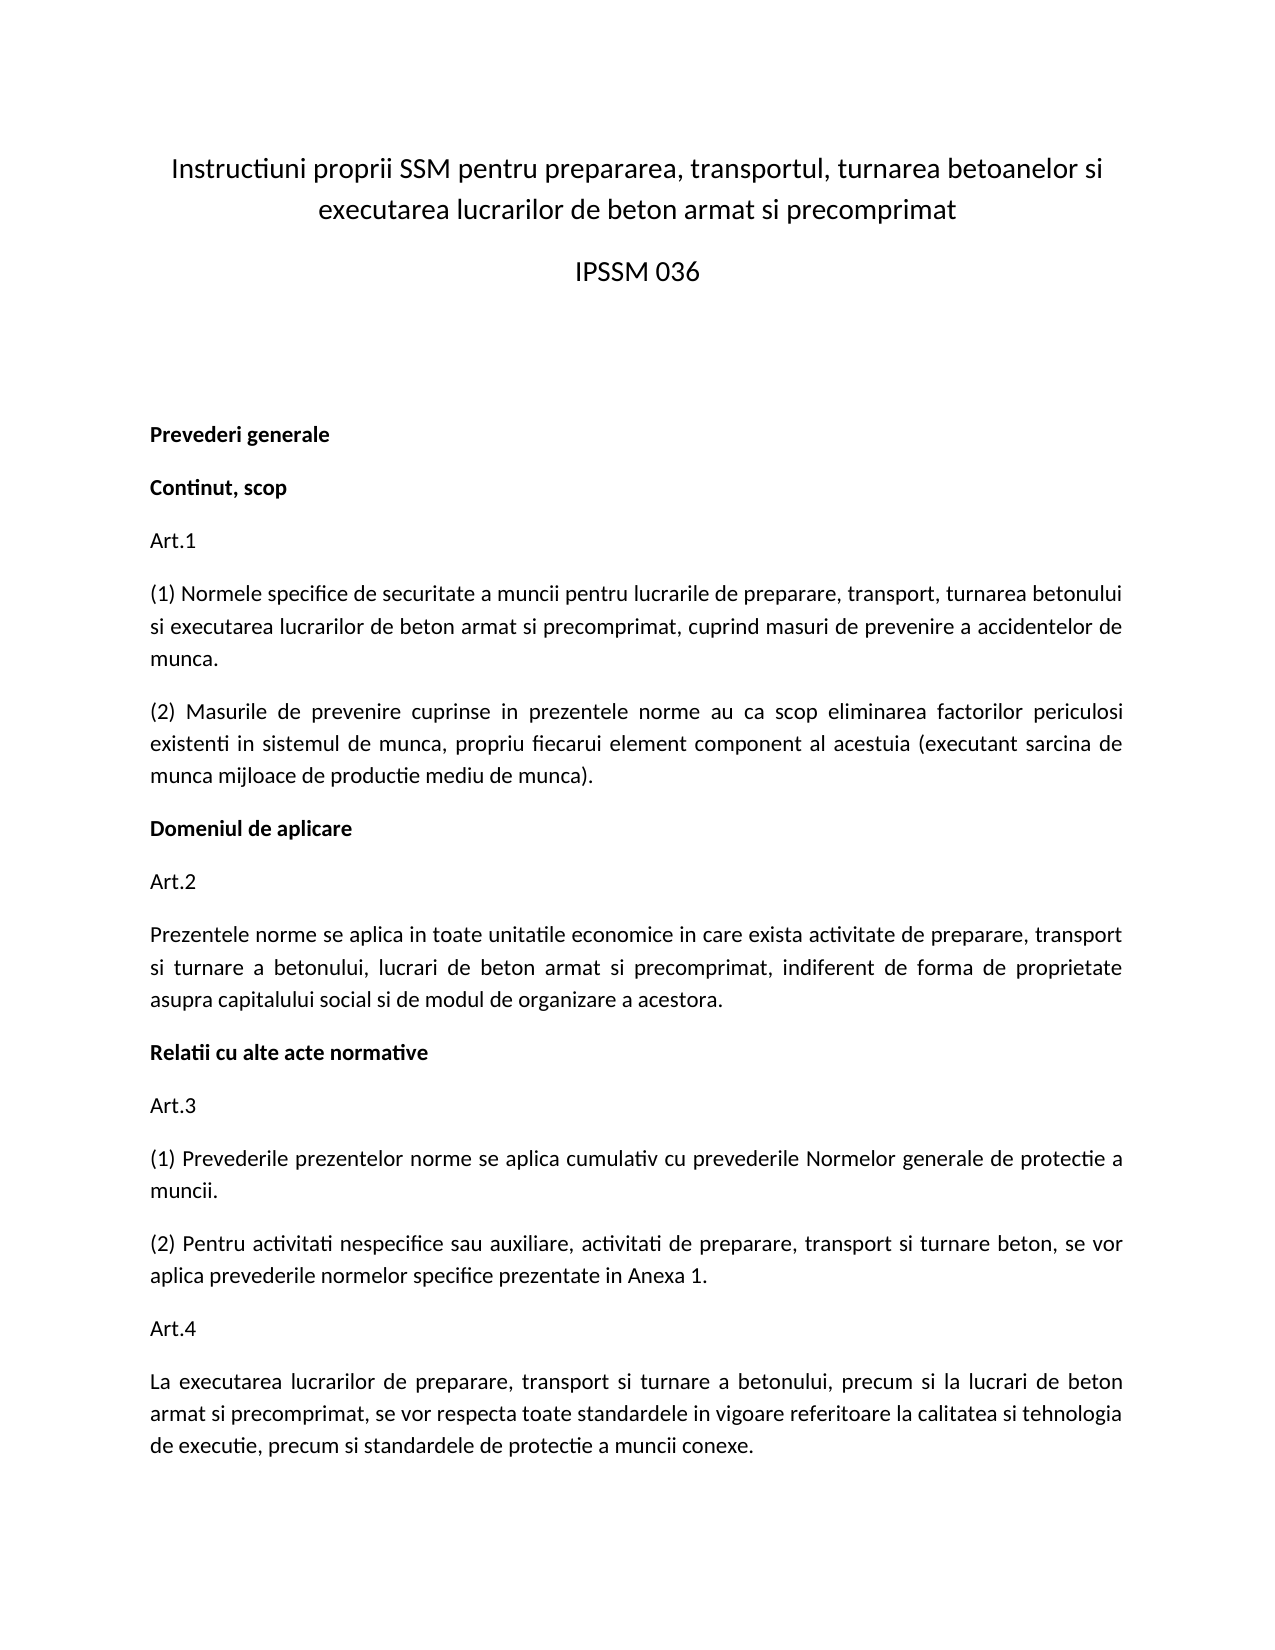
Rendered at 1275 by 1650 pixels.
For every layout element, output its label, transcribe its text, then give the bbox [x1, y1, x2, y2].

text Continut, scop [150, 473, 1125, 502]
text (2) Pentru activitati nespecifice sau auxiliare, activitati de preparare, transport si turnare beton, se vor aplica prevederile normelor specifice prezentate in Anexa 1. [150, 1229, 1125, 1289]
text Prevederi generale [150, 421, 1125, 448]
text (2) Masurile de prevenire cuprinse in prezentele norme au ca scop eliminarea factorilor periculosi existenti in sistemul de munca, propriu fiecarui element component al acestuia (executant sarcina de munca mijloace de productie mediu de munca). [150, 697, 1125, 789]
text La executarea lucrarilor de preparare, transport si turnare a betonului, precum si la lucrari de beton armat si precomprimat, se vor respecta toate standardele in vigoare referitoare la calitatea si tehnologia de executie, precum si standardele de protectie a muncii conexe. [150, 1367, 1125, 1460]
text Instructiuni proprii SSM pentru prepararea, transportul, turnarea betoanelor si executarea lucrarilor de beton armat si precomprimat [150, 150, 1125, 227]
text IPSSM 036 [150, 253, 1125, 288]
text Art.2 [150, 867, 1125, 895]
text Art.1 [150, 527, 1125, 554]
text (1) Prevederile prezentelor norme se aplica cumulativ cu prevederile Normelor generale de protectie a muncii. [150, 1144, 1125, 1204]
text Art.4 [150, 1314, 1125, 1342]
text Relatii cu alte acte normative [150, 1038, 1125, 1066]
text (1) Normele specifice de securitate a muncii pentru lucrarile de preparare, transport, turnarea betonului si executarea lucrarilor de beton armat si precomprimat, cuprind masuri de prevenire a accidentelor de munca. [150, 579, 1125, 672]
text Art.3 [150, 1091, 1125, 1119]
text Prezentele norme se aplica in toate unitatile economice in care exista activitate de preparare, transport si turnare a betonului, lucrari de beton armat si precomprimat, indiferent de forma de proprietate asupra capitalului social si de modul de organizare a acestora. [150, 920, 1125, 1013]
text Domeniul de aplicare [150, 814, 1125, 842]
